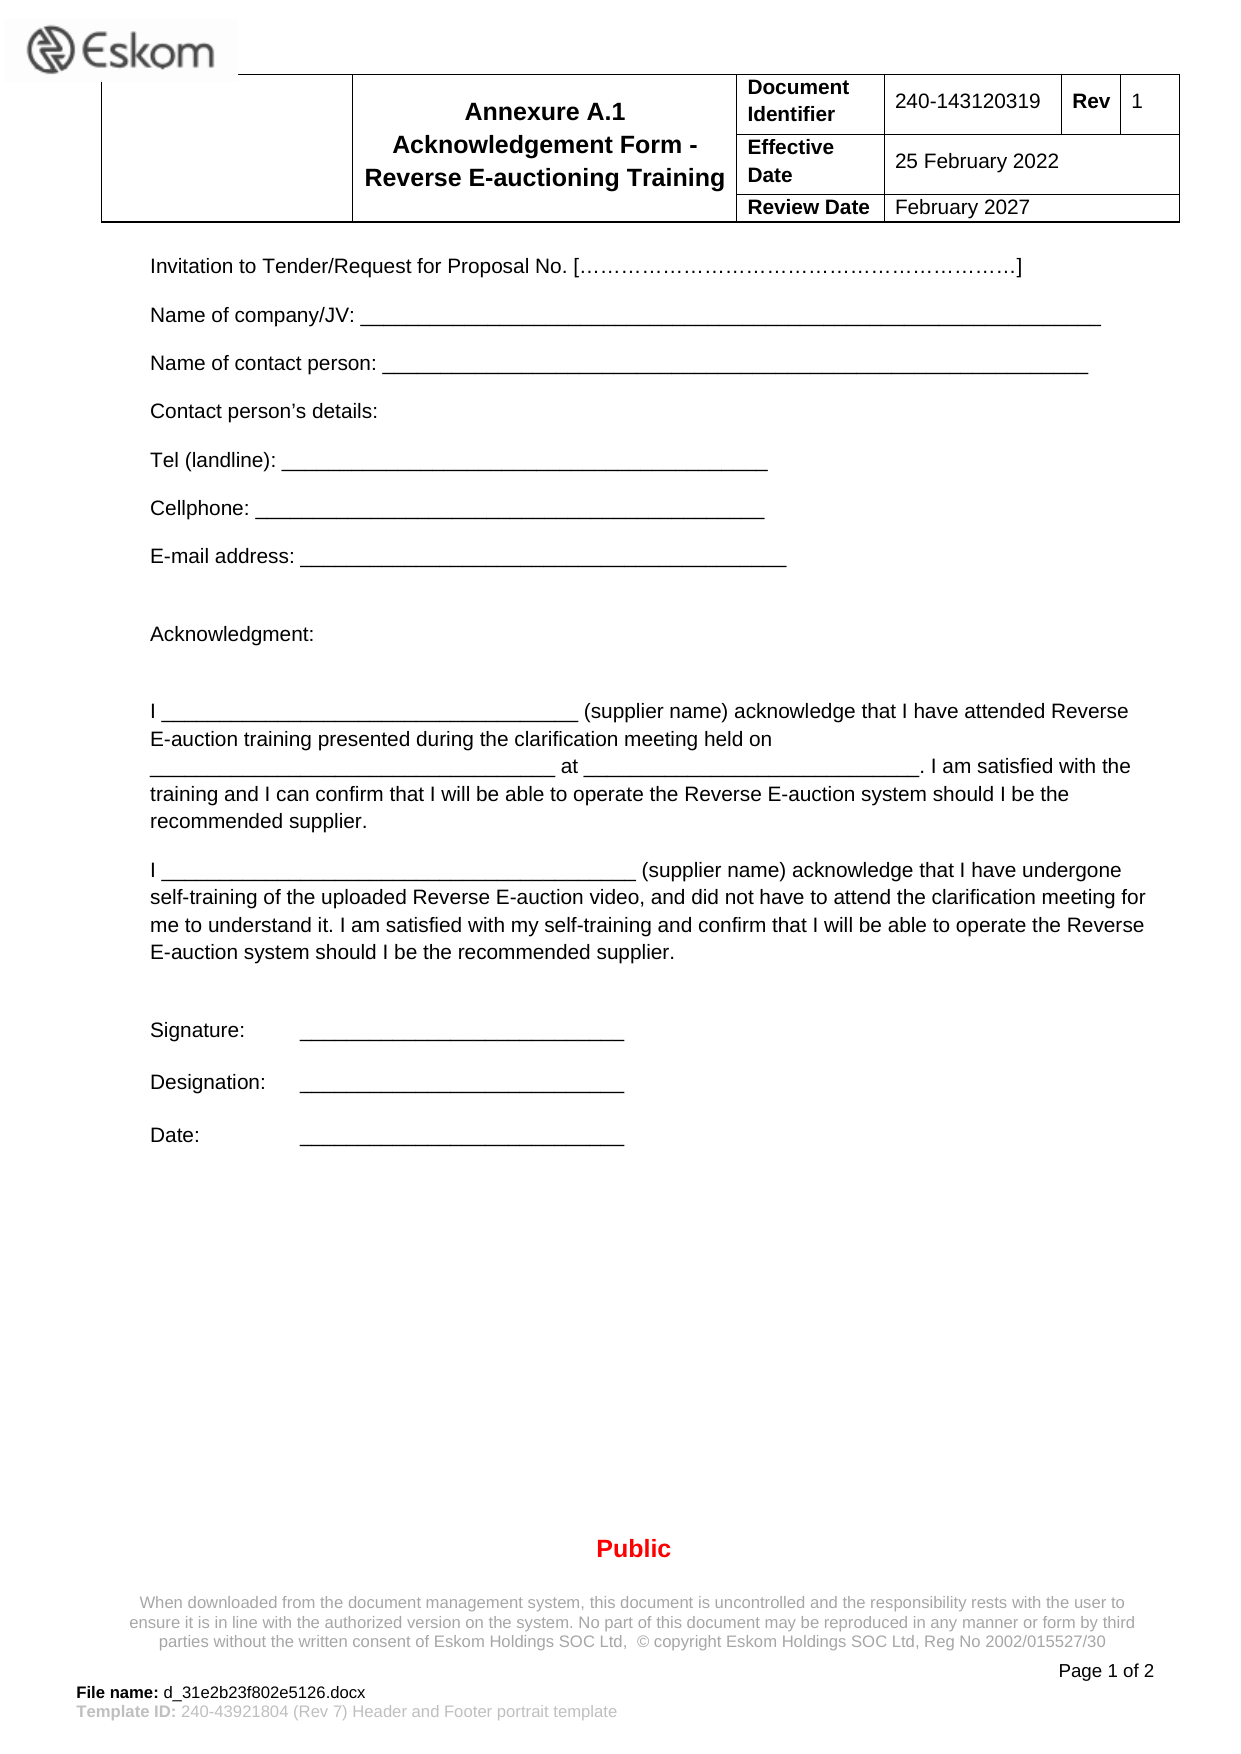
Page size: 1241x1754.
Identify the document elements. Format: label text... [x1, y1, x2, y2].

text Tel (landline): __________________________________________ [150, 448, 1152, 472]
text Date: ____________________________ [150, 1123, 1152, 1147]
text I ____________________________________ (supplier name) acknowledge that I have attended Reverse E-auction training presented during the clarification meeting held on ___________________________________ at _____________________________. I am satisfied with the training and I can confirm that I will be able to operate the Reverse E-auction system should I be the recommended supplier. [150, 699, 1152, 833]
text Cellphone: ____________________________________________ [150, 496, 1152, 520]
text Designation: ____________________________ [150, 1070, 1152, 1094]
text Invitation to Tender/Request for Proposal No. [………………………………………………………] [150, 254, 1152, 278]
text Name of company/JV: ________________________________________________________________ [150, 303, 1152, 327]
text Contact person’s details: [150, 399, 1152, 423]
text Acknowledgment: [150, 622, 1152, 646]
text Signature: ____________________________ [150, 1018, 1152, 1042]
text Name of contact person: _____________________________________________________________ [150, 351, 1152, 375]
text E-mail address: __________________________________________ [150, 544, 1152, 568]
text I _________________________________________ (supplier name) acknowledge that I have undergone self-training of the uploaded Reverse E-auction video, and did not have to attend the clarification meeting for me to understand it. I am satisfied with my self-training and confirm that I will be able to operate the Reverse E-auction system should I be the recommended supplier. [150, 858, 1152, 964]
